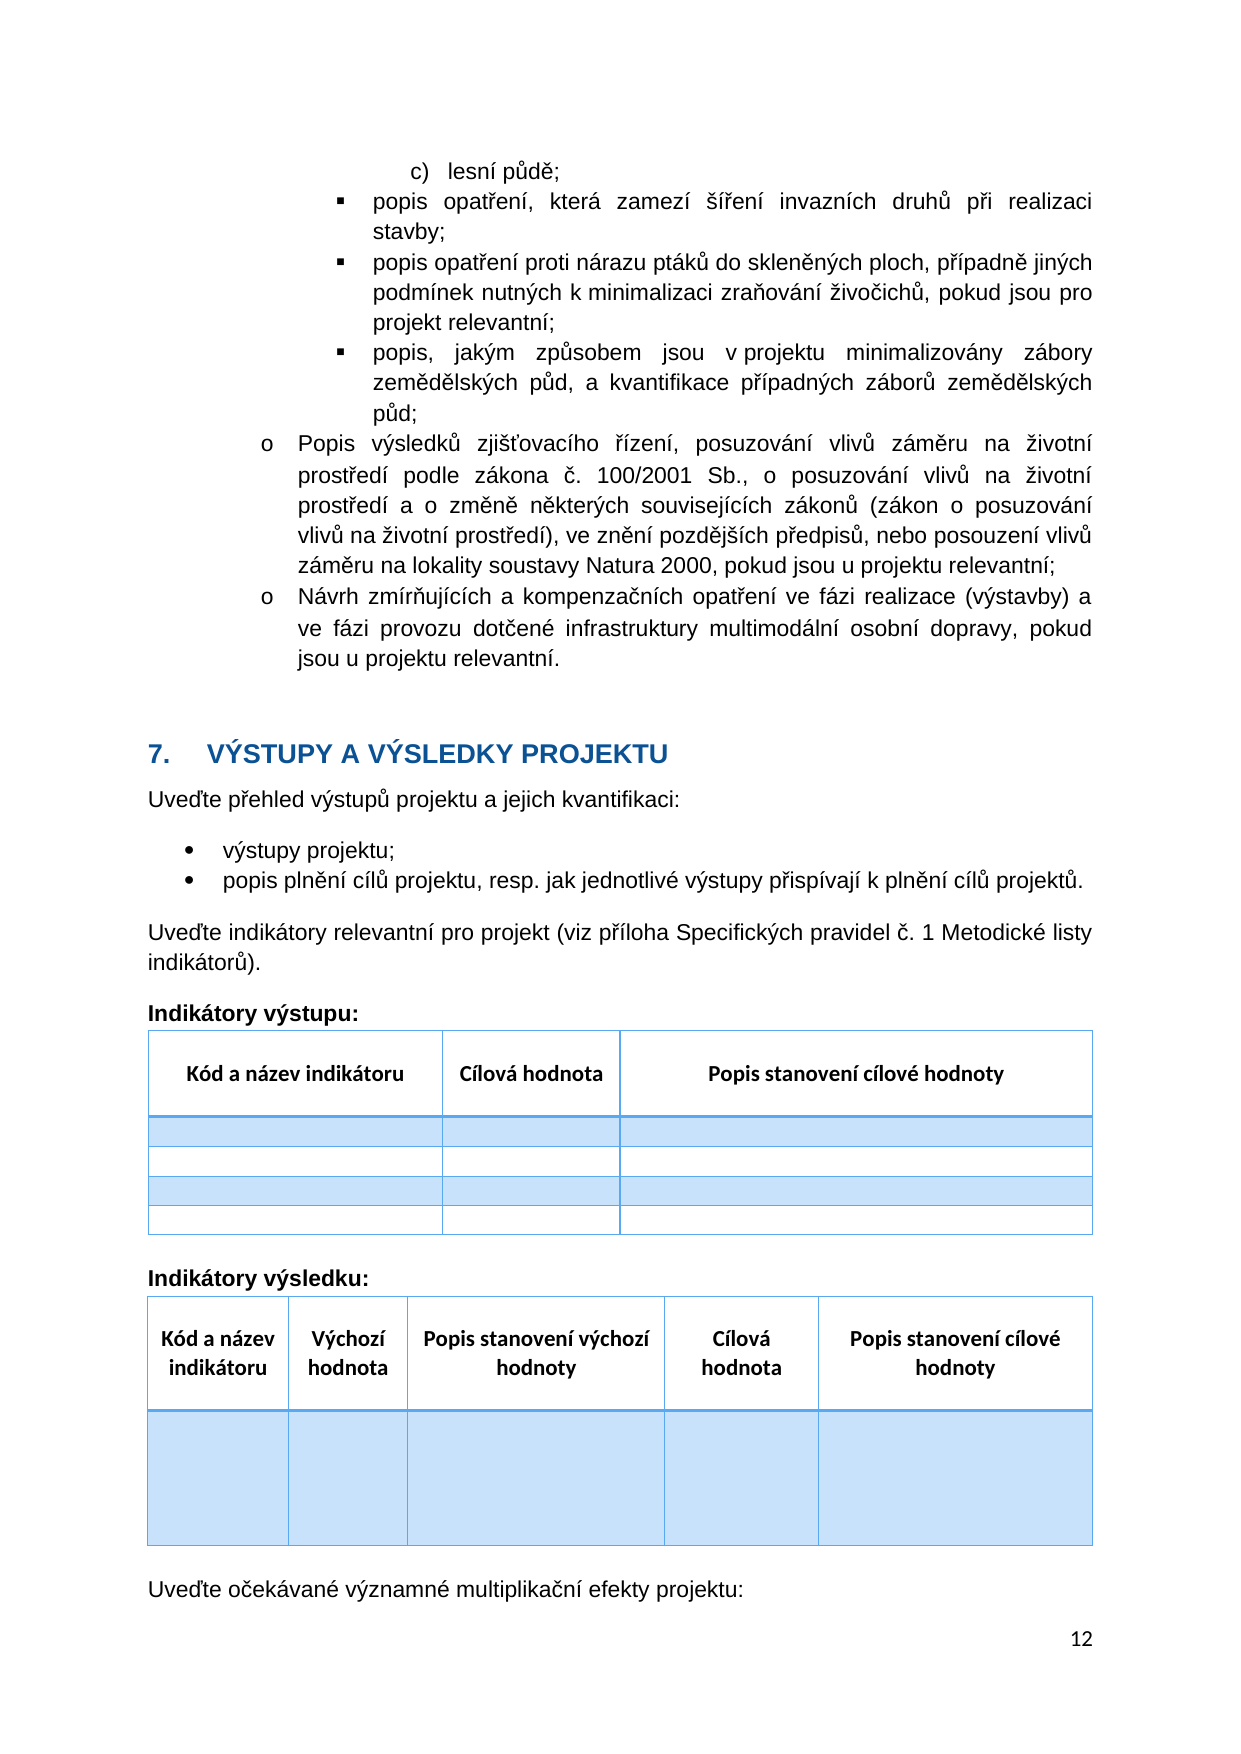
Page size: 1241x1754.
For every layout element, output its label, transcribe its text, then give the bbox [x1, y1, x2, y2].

table_cell [819, 1412, 1092, 1545]
table_header Popis stanovení výchozí hodnoty [408, 1297, 664, 1409]
table_cell [289, 1412, 407, 1545]
table_cell [621, 1118, 1092, 1146]
table_header Cílová hodnota [443, 1031, 619, 1115]
text Uveďte očekávané významné multiplikační efekty projektu: [148, 1576, 1093, 1602]
list výstupy projektu; [185, 837, 1093, 864]
table_cell [149, 1177, 442, 1205]
subtitle Výstupy a výsledky projektu [148, 738, 1093, 769]
list popis, jakým způsobem jsou v projektu minimalizovány zábory zemědělských půd, a kvantifikace případných záborů zemědělských půd; [335, 339, 1093, 426]
list popis opatření proti nárazu ptáků do skleněných ploch, případně jiných podmínek nutných k minimalizaci zraňování živočichů, pokud jsou pro projekt relevantní; [335, 248, 1093, 335]
table_cell [149, 1118, 442, 1146]
table_header Cílová hodnota [665, 1297, 818, 1409]
table_cell [621, 1147, 1092, 1176]
list lesní půdě; [410, 158, 1093, 184]
list Popis výsledků zjišťovacího řízení, posuzování vlivů záměru na životní prostředí podle zákona č. 100/2001 Sb., o posuzování vlivů na životní prostředí a o změně některých souvisejících zákonů (zákon o posuzování vlivů na životní prostředí), ve znění pozdějších předpisů, nebo posouzení vlivů záměru na lokality soustavy Natura 2000, pokud jsou u projektu relevantní; [260, 430, 1093, 579]
table_cell [443, 1118, 619, 1146]
table_header Výchozí hodnota [289, 1297, 407, 1409]
table_header Kód a název indikátoru [149, 1031, 442, 1115]
table_cell [621, 1206, 1092, 1234]
table_cell [408, 1412, 664, 1545]
text Indikátory výsledku: [148, 1265, 1093, 1292]
text Indikátory výstupu: [148, 1000, 1093, 1026]
text Uveďte přehled výstupů projektu a jejich kvantifikaci: [148, 786, 1093, 813]
table_cell [443, 1147, 619, 1176]
text Uveďte indikátory relevantní pro projekt (viz příloha Specifických pravidel č. 1 Metodické listy indikátorů). [148, 918, 1093, 975]
list Návrh zmírňujících a kompenzačních opatření ve fázi realizace (výstavby) a ve fázi provozu dotčené infrastruktury multimodální osobní dopravy, pokud jsou u projektu relevantní. [260, 583, 1093, 671]
table_header Popis stanovení cílové hodnoty [819, 1297, 1092, 1409]
table_cell [443, 1177, 619, 1205]
table_cell [665, 1412, 818, 1545]
table_cell [148, 1412, 288, 1545]
table_header Popis stanovení cílové hodnoty [621, 1031, 1092, 1115]
table_cell [621, 1177, 1092, 1205]
list popis opatření, která zamezí šíření invazních druhů při realizaci stavby; [335, 188, 1093, 244]
list popis plnění cílů projektu, resp. jak jednotlivé výstupy přispívají k plnění cílů projektů. [185, 867, 1093, 894]
table_cell [149, 1147, 442, 1176]
table_cell [443, 1206, 619, 1234]
table_cell [149, 1206, 442, 1234]
table_header Kód a název indikátoru [148, 1297, 288, 1409]
